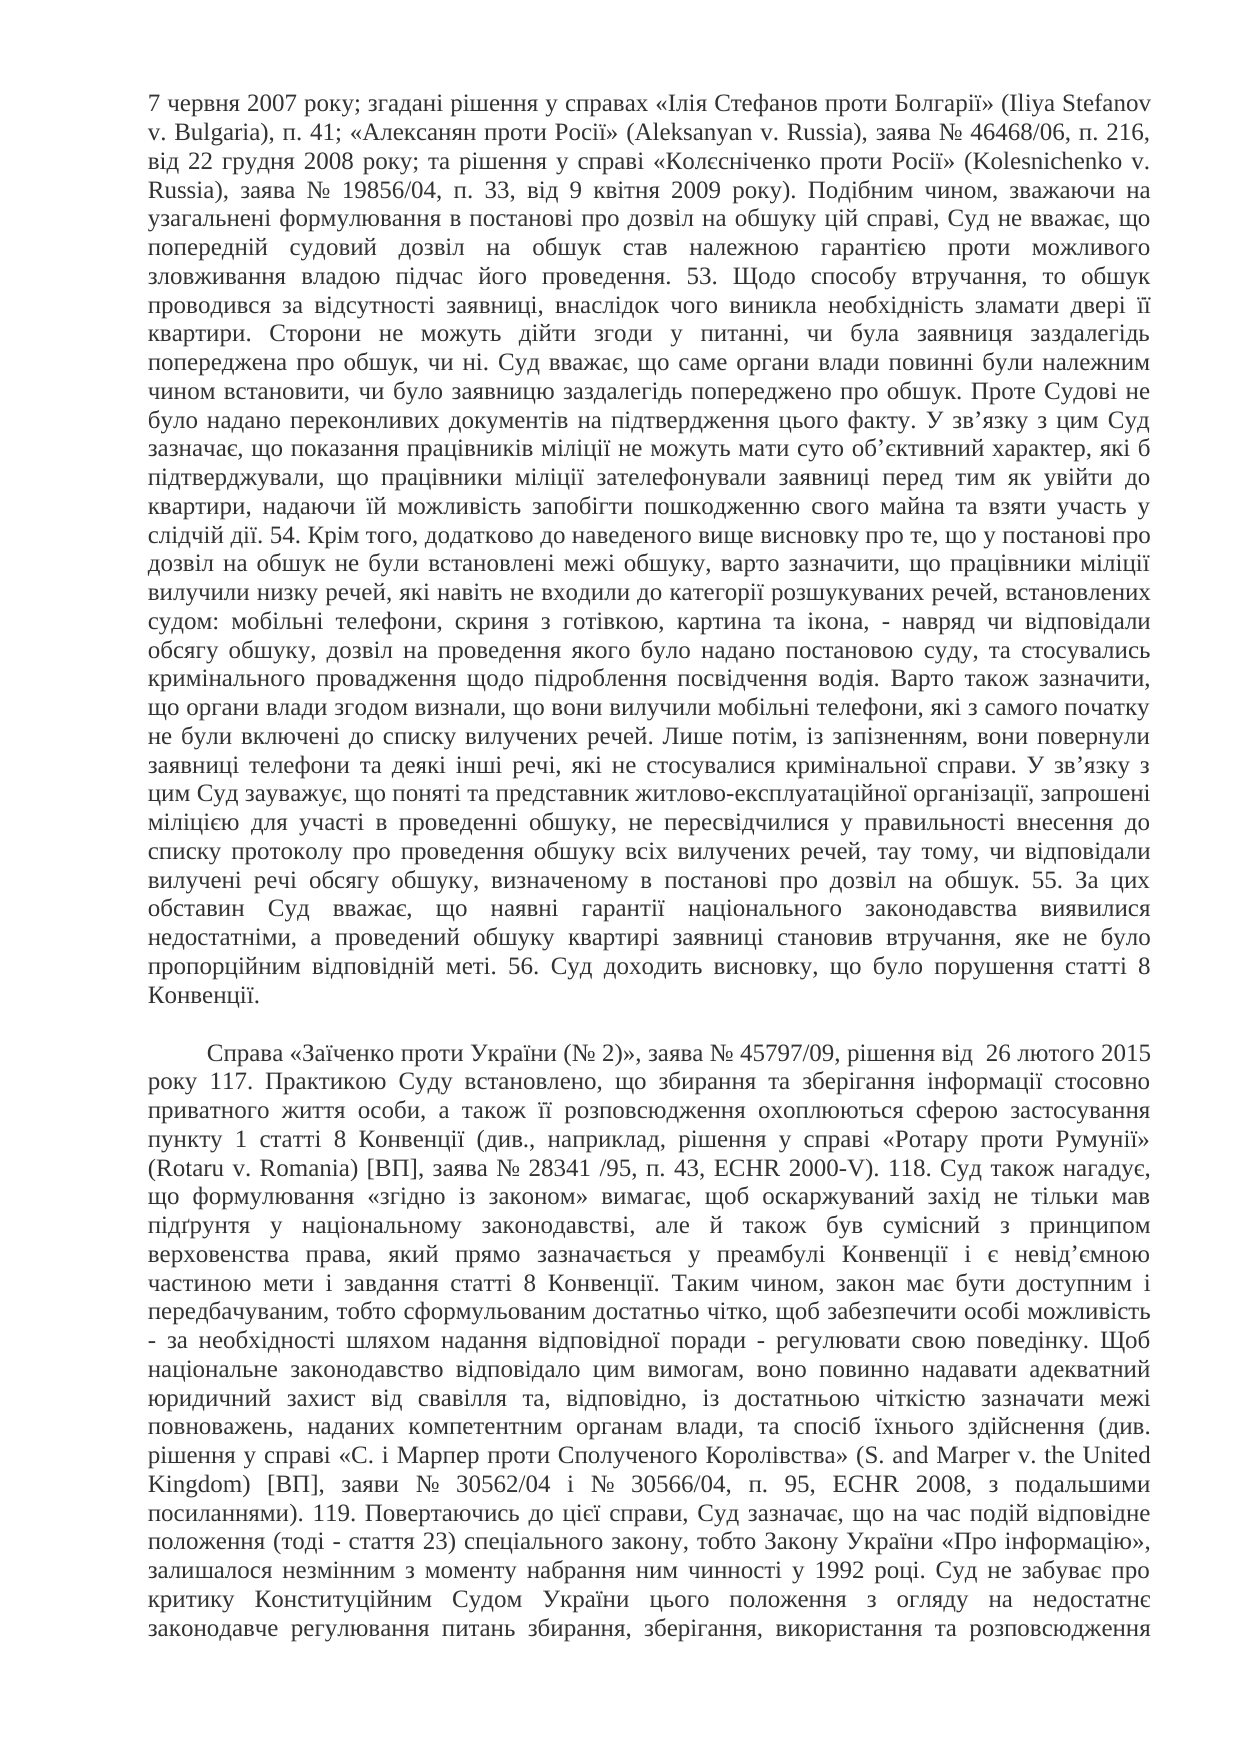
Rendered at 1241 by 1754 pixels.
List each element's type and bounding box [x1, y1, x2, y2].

text [148, 88, 1152, 1008]
text [148, 1038, 1152, 1641]
